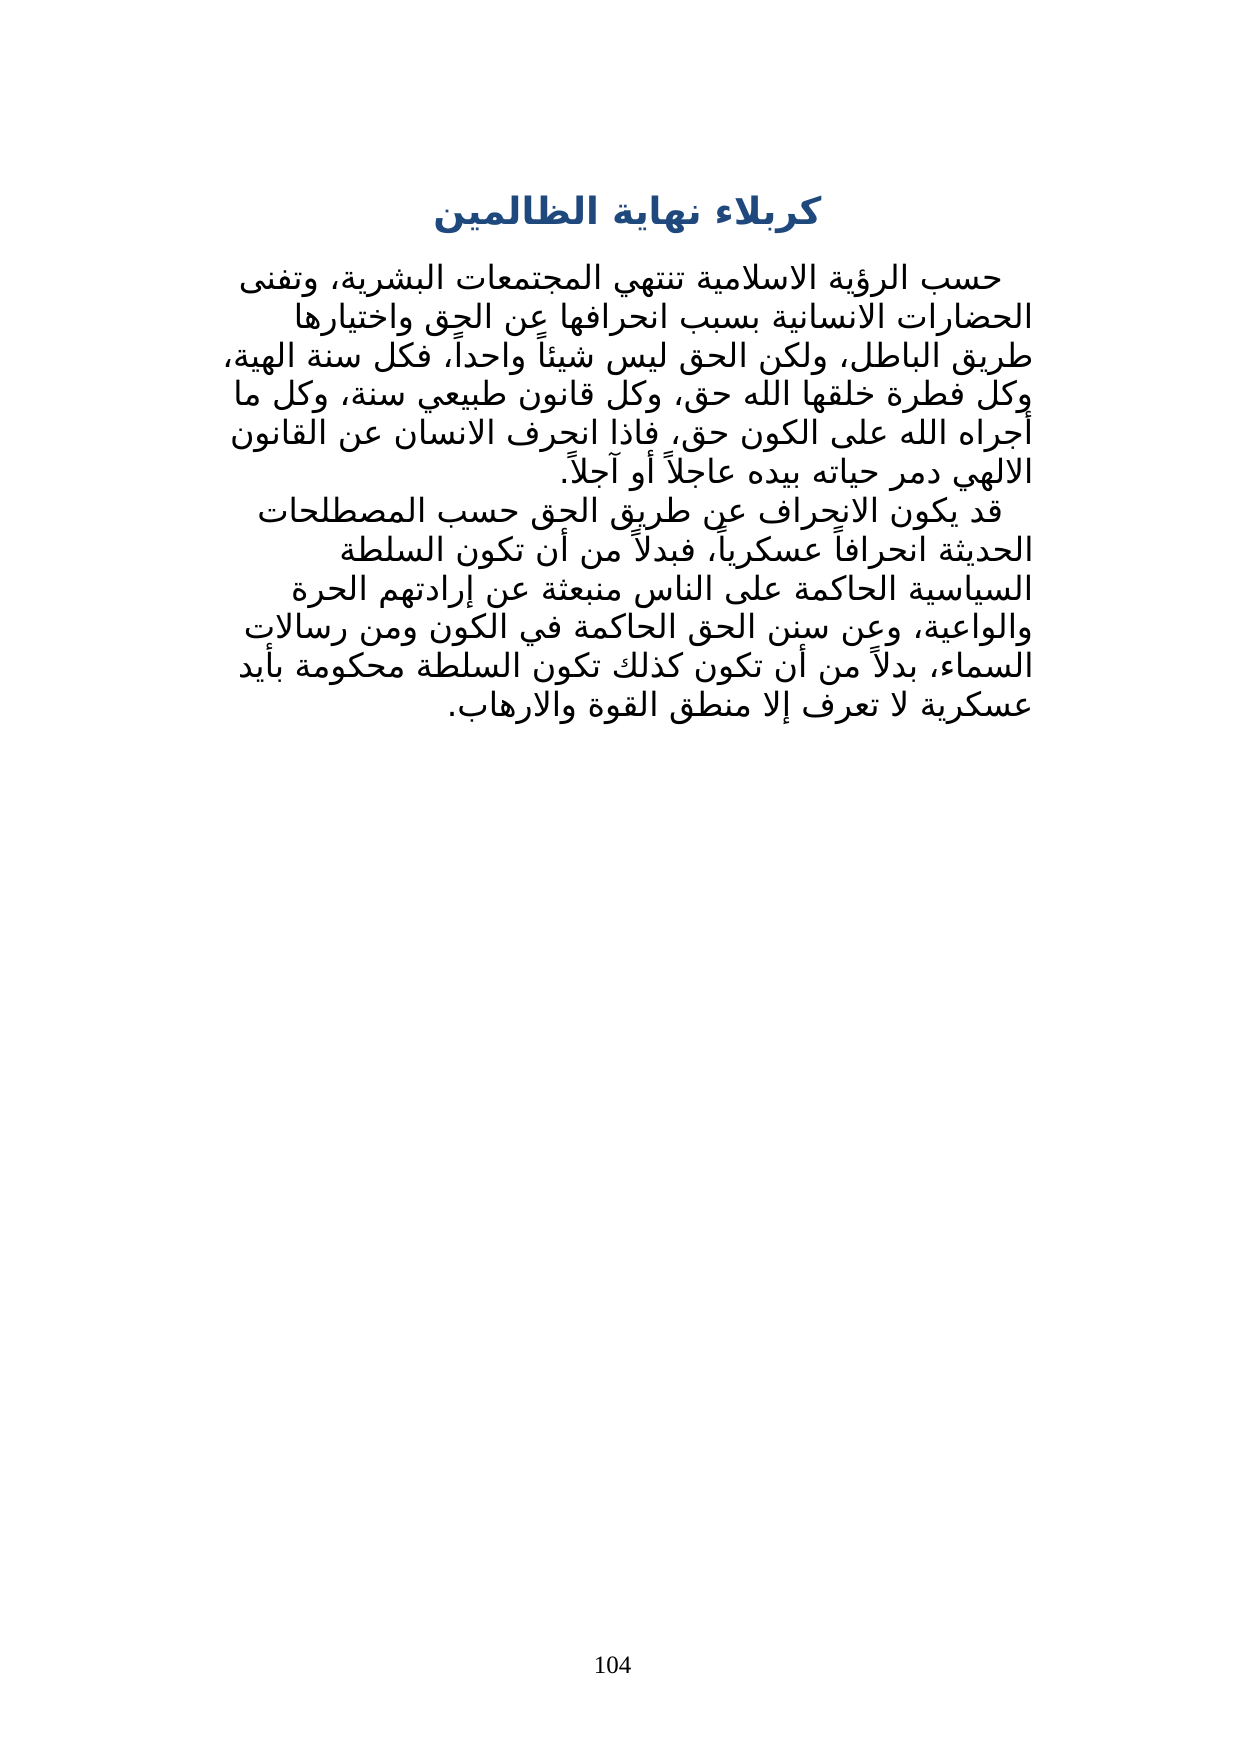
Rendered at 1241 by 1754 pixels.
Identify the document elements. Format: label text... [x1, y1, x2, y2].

subtitle كربلاء نهاية الظالمين [222, 190, 1033, 233]
text قد يكون الانحراف عن طريق الحق حسب المصطلحات الحديثة انحرافاً عسكرياً، فبدلاً من أن تكون السلطة السياسية الحاكمة على الناس منبعثة عن إرادتهم الحرة والواعية، وعن سنن الحق الحاكمة في الكون ومن رسالات السماء، بدلاً من أن تكون كذلك تكون السلطة محكومة بأيد عسكرية لا تعرف إلا منطق القوة والارهاب. [222, 491, 1033, 724]
text حسب الرؤية الاسلامية تنتهي المجتمعات البشرية، وتفنى الحضارات الانسانية بسبب انحرافها عن الحق واختيارها طريق الباطل، ولكن الحق ليس شيئاً واحداً، فكل سنة الهية، وكل فطرة خلقها الله حق، وكل قانون طبيعي سنة، وكل ما أجراه الله على الكون حق، فاذا انحرف الانسان عن القانون الالهي دمر حياته بيده عاجلاً أو آجلاً. [222, 258, 1033, 491]
